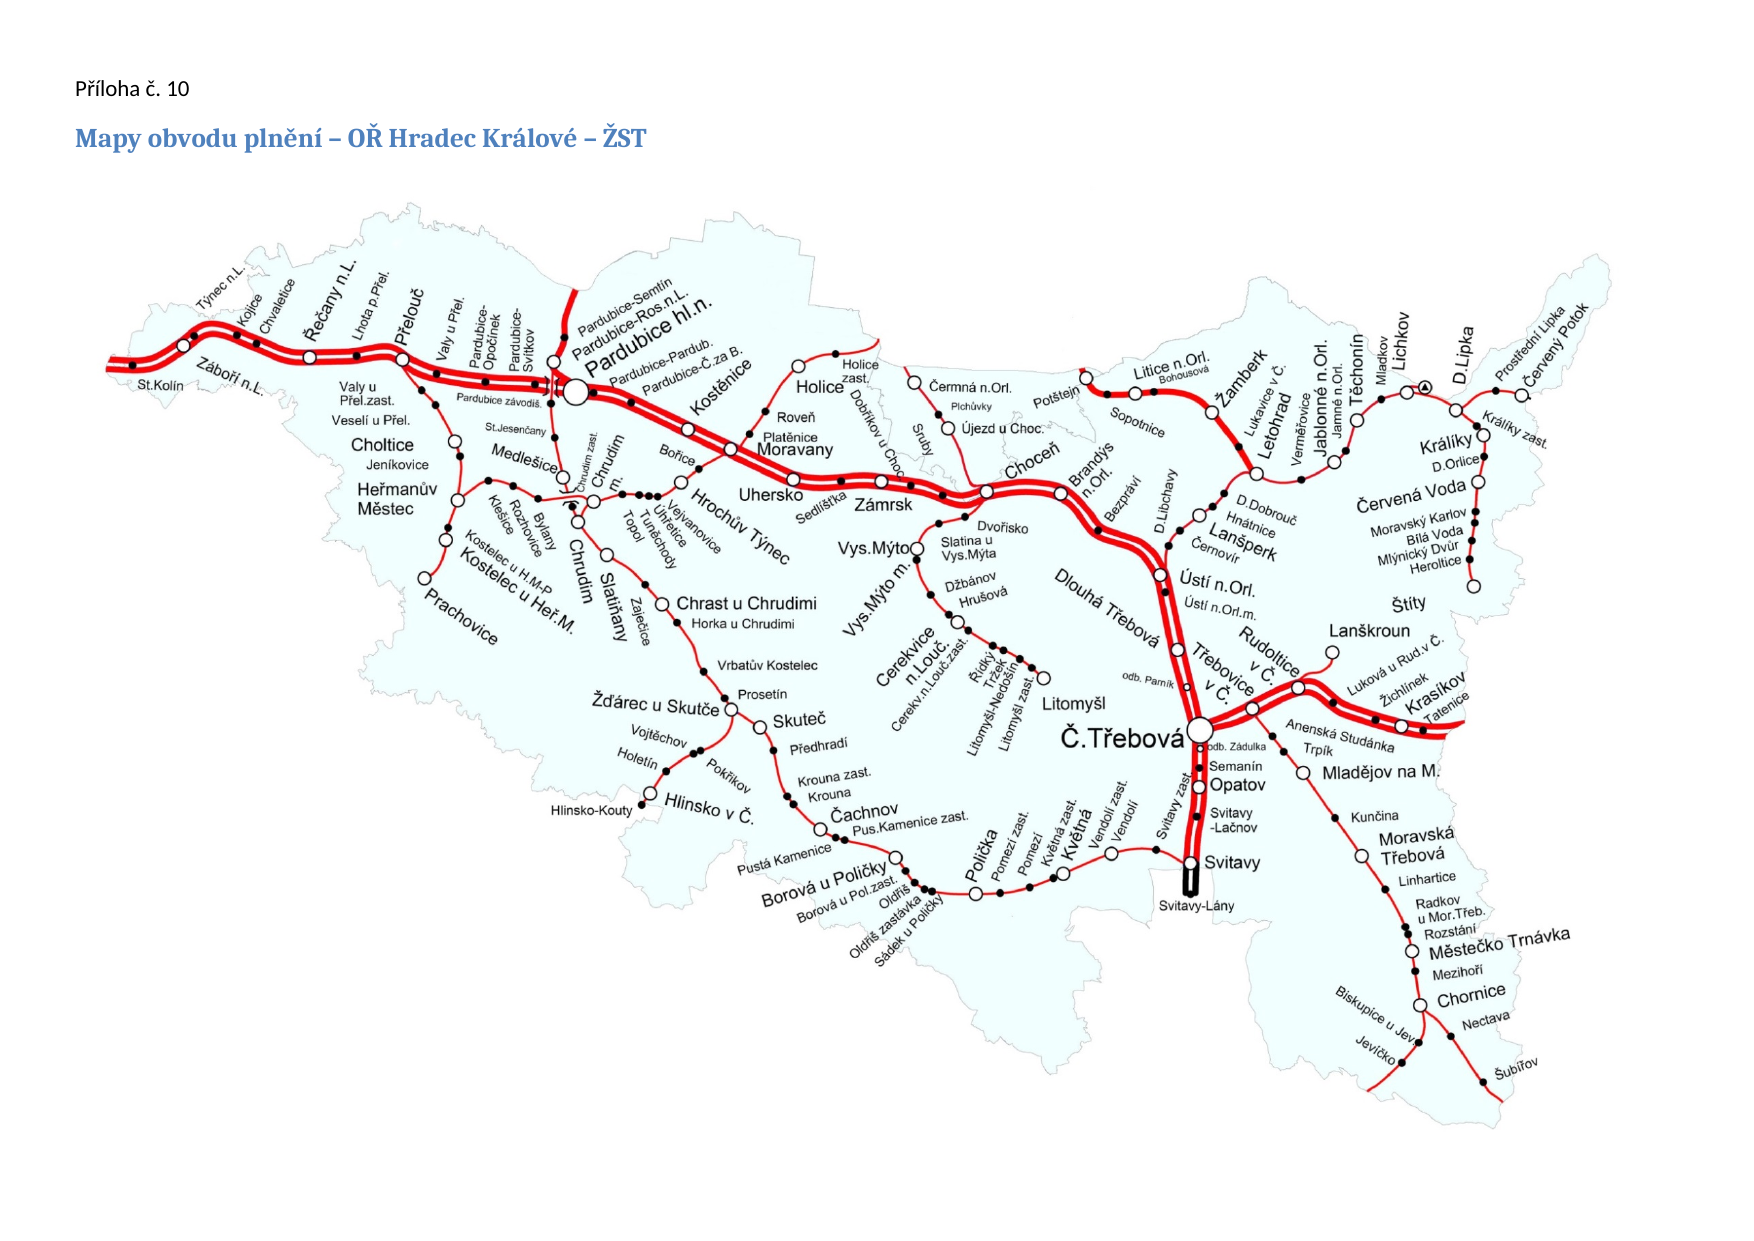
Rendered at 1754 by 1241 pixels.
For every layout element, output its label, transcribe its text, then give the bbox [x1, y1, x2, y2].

picture [75, 158, 1639, 1147]
subtitle Mapy obvodu plnění – OŘ Hradec Králové – ŽST [75, 123, 1679, 154]
